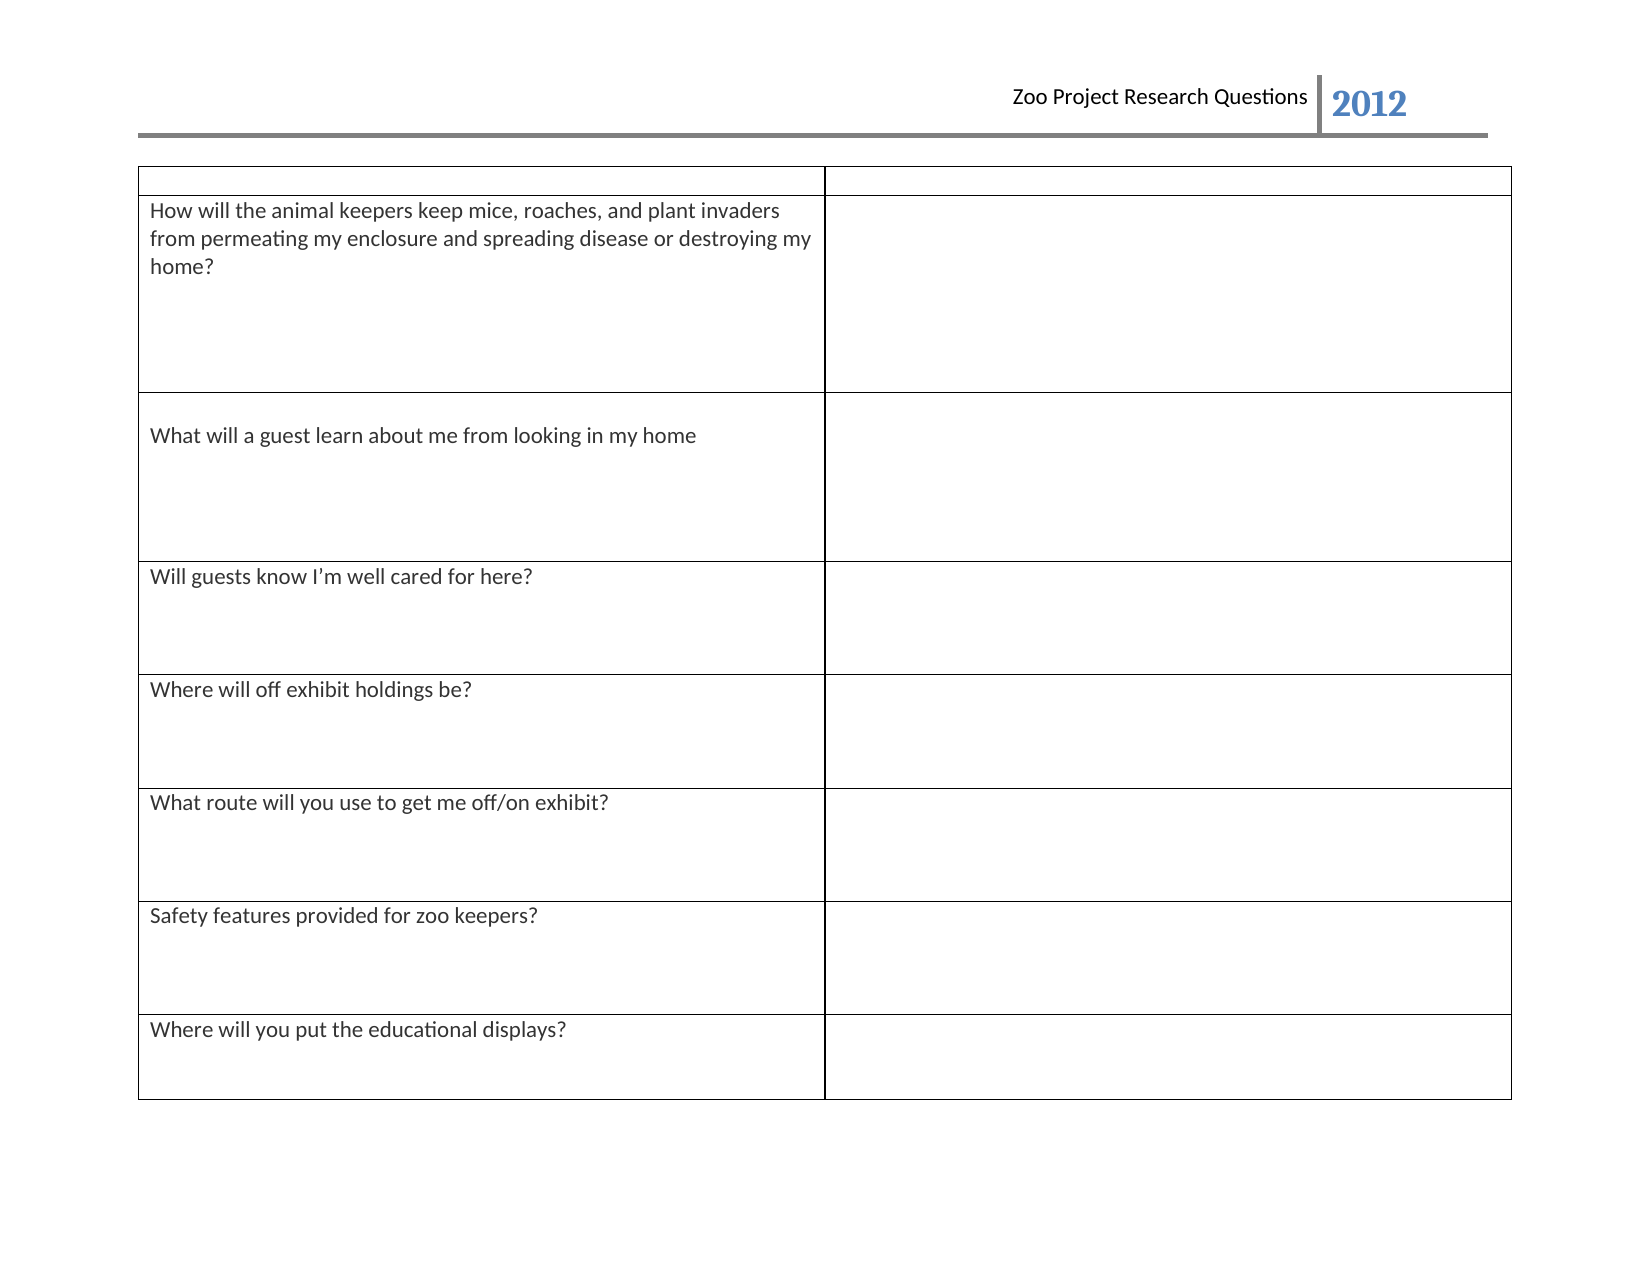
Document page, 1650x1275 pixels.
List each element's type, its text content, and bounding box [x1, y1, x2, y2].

table_cell How will the animal keepers keep mice, roaches, and plant invaders from permeating my enclosure and spreading disease or destroying my home? [139, 196, 824, 392]
table_cell Where will you put the educational displays? [139, 1015, 824, 1099]
table_cell [826, 675, 1511, 787]
table_cell [826, 196, 1511, 392]
table_cell What will a guest learn about me from looking in my home [139, 393, 824, 561]
table_cell [826, 562, 1511, 674]
table_cell What route will you use to get me off/on exhibit? [139, 789, 824, 901]
table_cell [826, 393, 1511, 561]
table_cell Where will off exhibit holdings be? [139, 675, 824, 787]
table_cell Will guests know I’m well cared for here? [139, 562, 824, 674]
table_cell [139, 167, 824, 195]
table_cell [826, 1015, 1511, 1099]
table_cell [826, 167, 1511, 195]
table_cell Safety features provided for zoo keepers? [139, 902, 824, 1014]
table_cell [826, 789, 1511, 901]
table_cell [826, 902, 1511, 1014]
